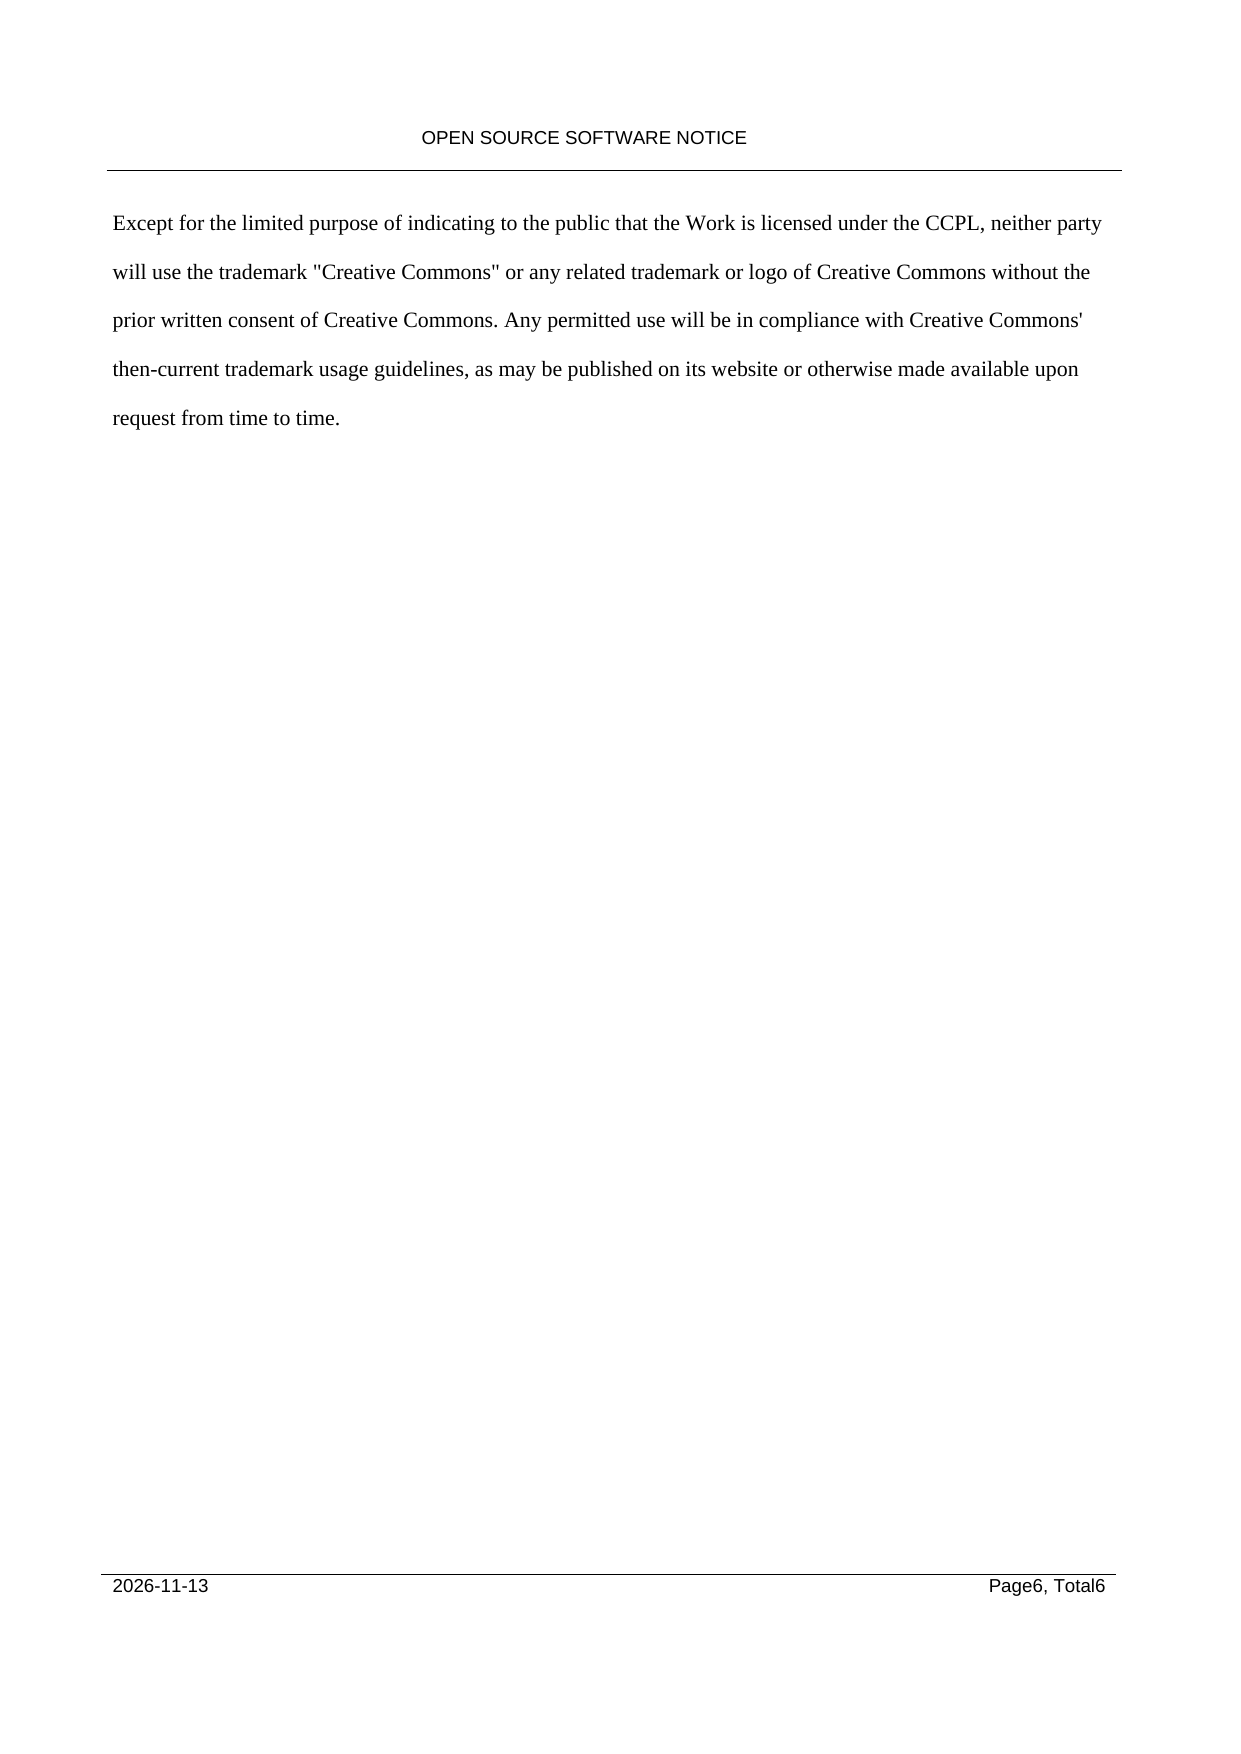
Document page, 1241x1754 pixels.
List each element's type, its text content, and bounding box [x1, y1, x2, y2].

text Except for the limited purpose of indicating to the public that the Work is licensed under the CCPL, neither party will use the trademark "Creative Commons" or any related trademark or logo of Creative Commons without the prior written consent of Creative Commons. Any permitted use will be in compliance with Creative Commons' then-current trademark usage guidelines, as may be published on its website or otherwise made available upon request from time to time. [112, 206, 1128, 434]
